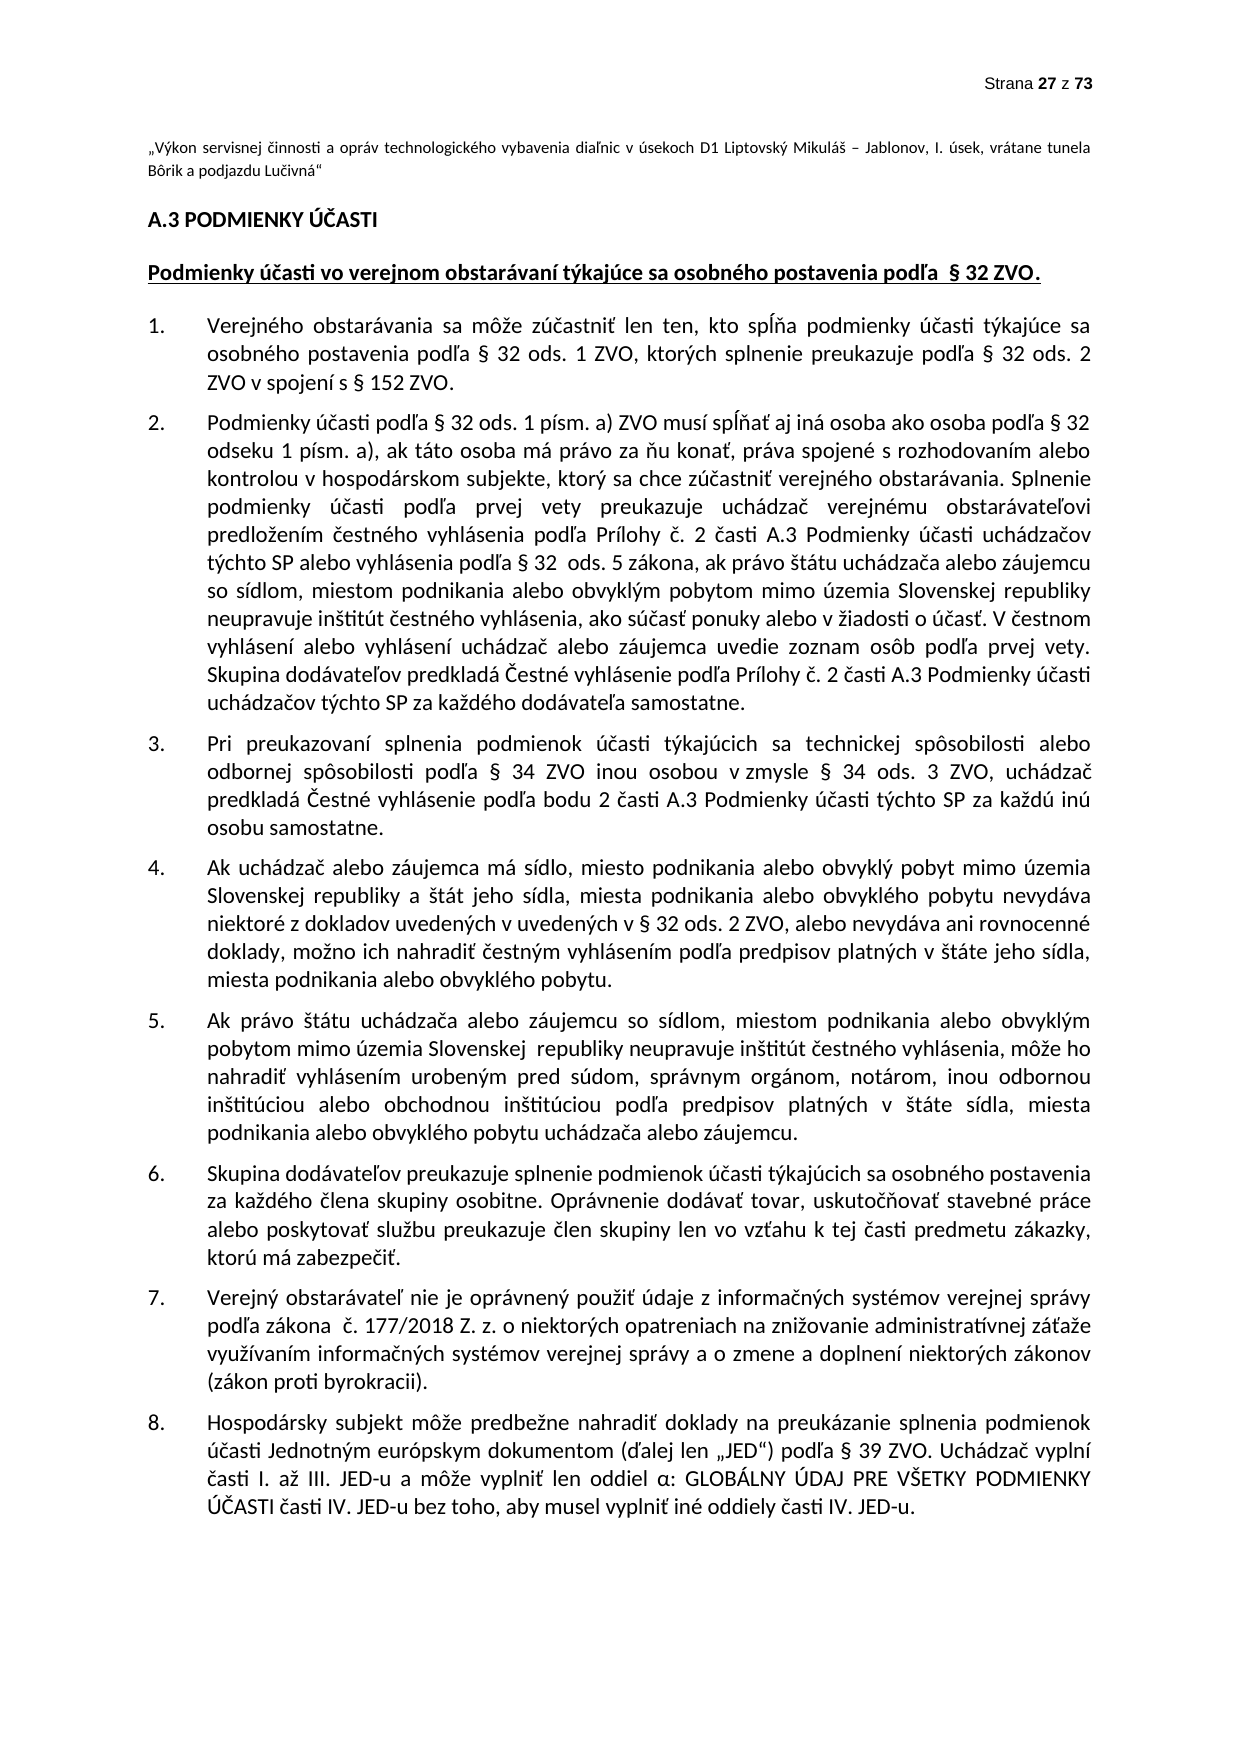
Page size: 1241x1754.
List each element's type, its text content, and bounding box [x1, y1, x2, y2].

text Podmienky účasti vo verejnom obstarávaní týkajúce sa osobného postavenia podľa § 32 ZVO. [148, 258, 1093, 287]
text A.3 PODMIENKY ÚČASTI [148, 206, 989, 233]
list Podmienky účasti podľa § 32 ods. 1 písm. a) ZVO musí spĺňať aj iná osoba ako osoba podľa § 32 odseku 1 písm. a), ak táto osoba má právo za ňu konať, práva spojené s rozhodovaním alebo kontrolou v hospodárskom subjekte, ktorý sa chce zúčastniť verejného obstarávania. Splnenie podmienky účasti podľa prvej vety preukazuje uchádzač verejnému obstarávateľovi predložením čestného vyhlásenia podľa Prílohy č. 2 časti A.3 Podmienky účasti uchádzačov týchto SP alebo vyhlásenia podľa § 32 ods. 5 zákona, ak právo štátu uchádzača alebo záujemcu so sídlom, miestom podnikania alebo obvyklým pobytom mimo územia Slovenskej republiky neupravuje inštitút čestného vyhlásenia, ako súčasť ponuky alebo v žiadosti o účasť. V čestnom vyhlásení alebo vyhlásení uchádzač alebo záujemca uvedie zoznam osôb podľa prvej vety. Skupina dodávateľov predkladá Čestné vyhlásenie podľa Prílohy č. 2 časti A.3 Podmienky účasti uchádzačov týchto SP za každého dodávateľa samostatne. [148, 408, 1092, 716]
list Skupina dodávateľov preukazuje splnenie podmienok účasti týkajúcich sa osobného postavenia za každého člena skupiny osobitne. Oprávnenie dodávať tovar, uskutočňovať stavebné práce alebo poskytovať službu preukazuje člen skupiny len vo vzťahu k tej časti predmetu zákazky, ktorú má zabezpečiť. [148, 1159, 1092, 1271]
list Ak uchádzač alebo záujemca má sídlo, miesto podnikania alebo obvyklý pobyt mimo územia Slovenskej republiky a štát jeho sídla, miesta podnikania alebo obvyklého pobytu nevydáva niektoré z dokladov uvedených v uvedených v § 32 ods. 2 ZVO, alebo nevydáva ani rovnocenné doklady, možno ich nahradiť čestným vyhlásením podľa predpisov platných v štáte jeho sídla, miesta podnikania alebo obvyklého pobytu. [148, 853, 1092, 993]
list Ak právo štátu uchádzača alebo záujemcu so sídlom, miestom podnikania alebo obvyklým pobytom mimo územia Slovenskej republiky neupravuje inštitút čestného vyhlásenia, môže ho nahradiť vyhlásením urobeným pred súdom, správnym orgánom, notárom, inou odbornou inštitúciou alebo obchodnou inštitúciou podľa predpisov platných v štáte sídla, miesta podnikania alebo obvyklého pobytu uchádzača alebo záujemcu. [148, 1006, 1092, 1146]
list Verejného obstarávania sa môže zúčastniť len ten, kto spĺňa podmienky účasti týkajúce sa osobného postavenia podľa § 32 ods. 1 ZVO, ktorých splnenie preukazuje podľa § 32 ods. 2 ZVO v spojení s § 152 ZVO. [148, 312, 1092, 396]
list Hospodársky subjekt môže predbežne nahradiť doklady na preukázanie splnenia podmienok účasti Jednotným európskym dokumentom (ďalej len „JED“) podľa § 39 ZVO. Uchádzač vyplní časti I. až III. JED-u a môže vyplniť len oddiel α: GLOBÁLNY ÚDAJ PRE VŠETKY PODMIENKY ÚČASTI časti IV. JED-u bez toho, aby musel vyplniť iné oddiely časti IV. JED-u. [148, 1408, 1092, 1520]
list Pri preukazovaní splnenia podmienok účasti týkajúcich sa technickej spôsobilosti alebo odbornej spôsobilosti podľa § 34 ZVO inou osobou v zmysle § 34 ods. 3 ZVO, uchádzač predkladá Čestné vyhlásenie podľa bodu 2 časti A.3 Podmienky účasti týchto SP za každú inú osobu samostatne. [148, 729, 1092, 841]
list Verejný obstarávateľ nie je oprávnený použiť údaje z informačných systémov verejnej správy podľa zákona č. 177/2018 Z. z. o niektorých opatreniach na znižovanie administratívnej záťaže využívaním informačných systémov verejnej správy a o zmene a doplnení niektorých zákonov (zákon proti byrokracii). [148, 1283, 1092, 1395]
